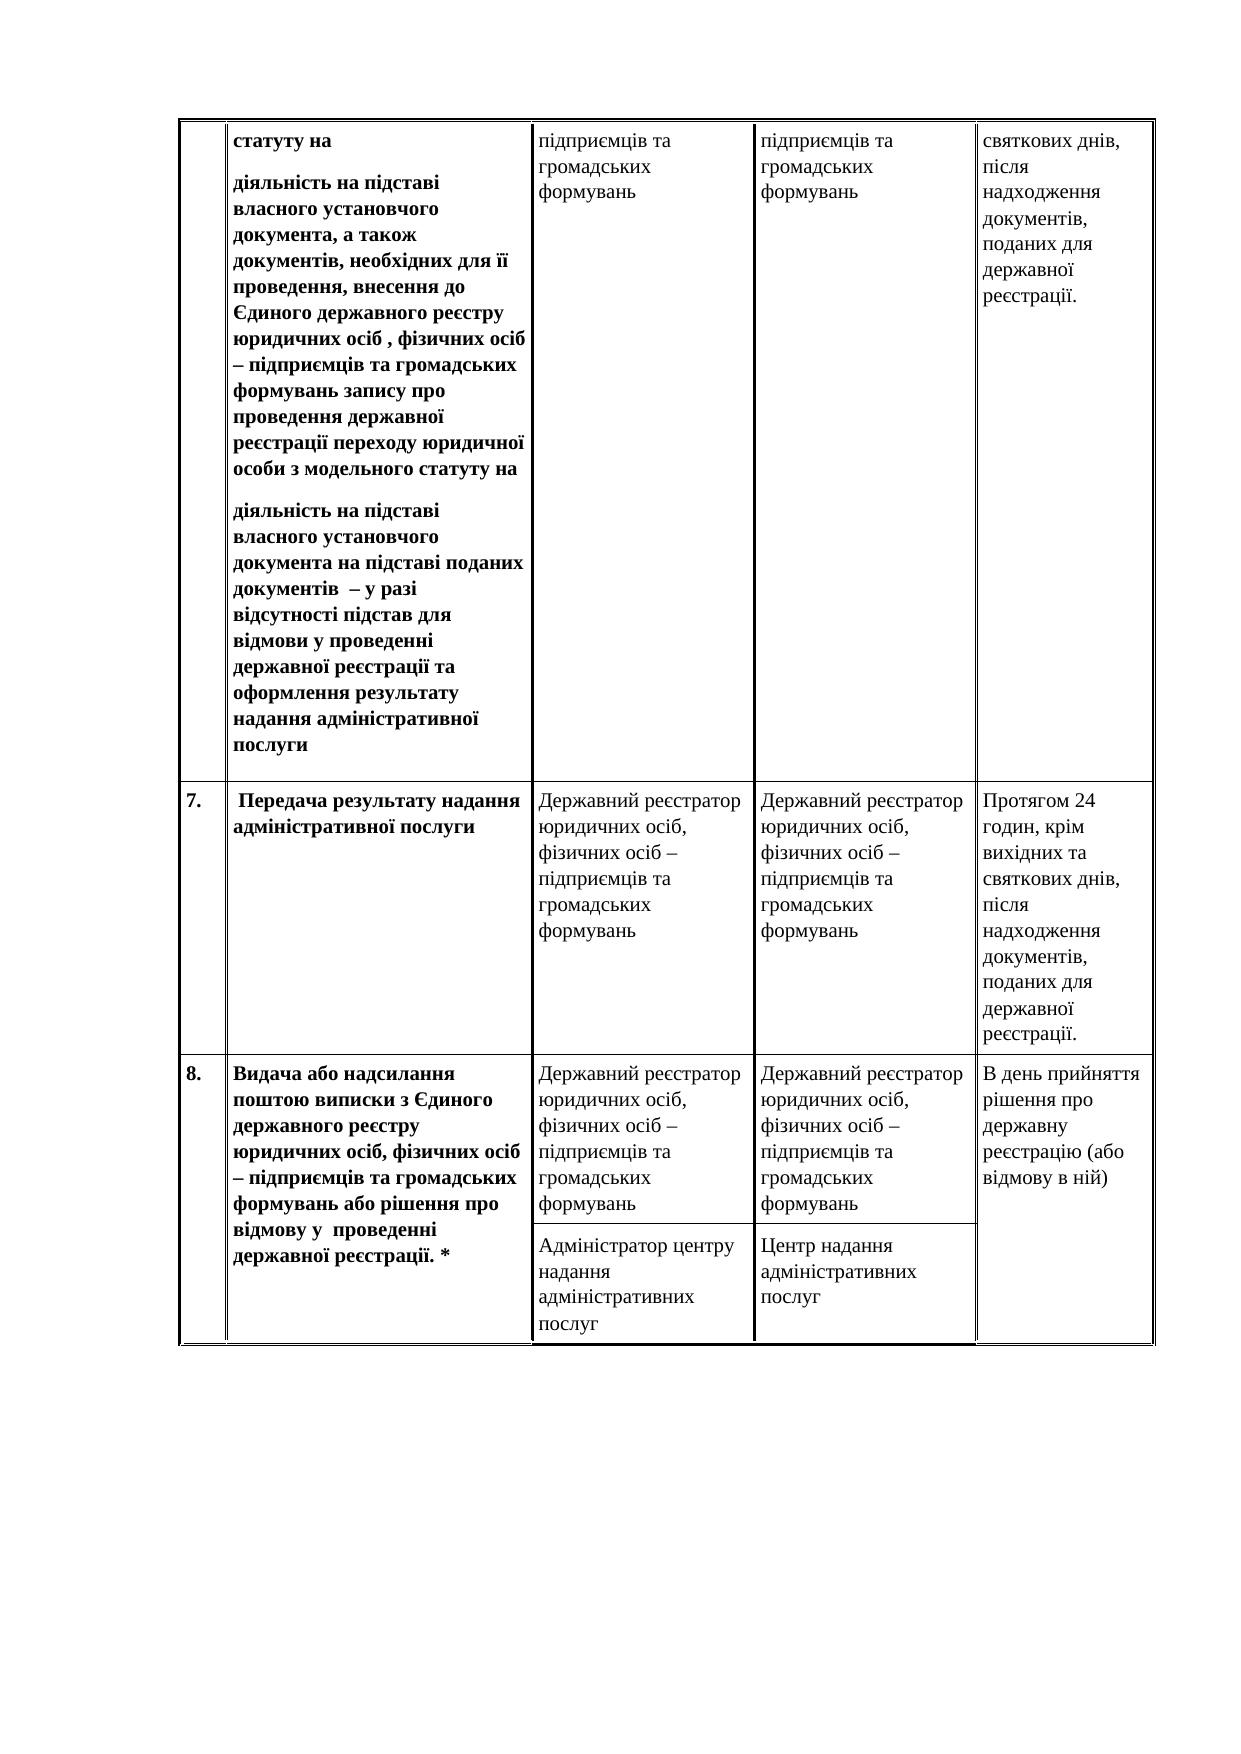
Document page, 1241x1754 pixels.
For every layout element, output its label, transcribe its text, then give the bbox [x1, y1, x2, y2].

table_cell Протягом 24 годин, крім вихідних та святкових днів, після надходження документів, поданих для державної реєстрації. [978, 782, 1152, 1054]
table_cell Державний реєстратор юридичних осіб, фізичних осіб – підприємців та громадських формувань [534, 1055, 753, 1223]
table_cell Державний реєстратор юридичних осіб, фізичних осіб – підприємців та громадських формувань [534, 782, 753, 1054]
table_cell 7. [181, 782, 225, 1054]
table_cell 8. [181, 1055, 227, 1343]
table_cell Державний реєстратор юридичних осіб, фізичних осіб – підприємців та громадських формувань [756, 782, 975, 1054]
table_cell Державний реєстратор юридичних осіб, фізичних осіб – підприємців та громадських формувань [756, 1055, 975, 1223]
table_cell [227, 120, 532, 781]
table_cell 6. [181, 122, 227, 781]
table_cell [754, 122, 976, 781]
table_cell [976, 122, 1152, 781]
table_cell Адміністратор центру надання адміністративних послуг [532, 1224, 754, 1343]
table_cell Центр надання адміністративних послуг [754, 1224, 976, 1343]
table_cell Передача результату надання адміністративної послуги [228, 782, 531, 1054]
table_cell В день прийняття рішення про державну реєстрацію (або відмову в ній) [976, 1055, 1152, 1343]
table_cell Видача або надсилання поштою виписки з Єдиного державного реєстру юридичних осіб, фізичних осіб – підприємців та громадських формувань або рішення про відмову у проведенні державної реєстрації. * [227, 1055, 532, 1343]
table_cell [532, 122, 754, 781]
